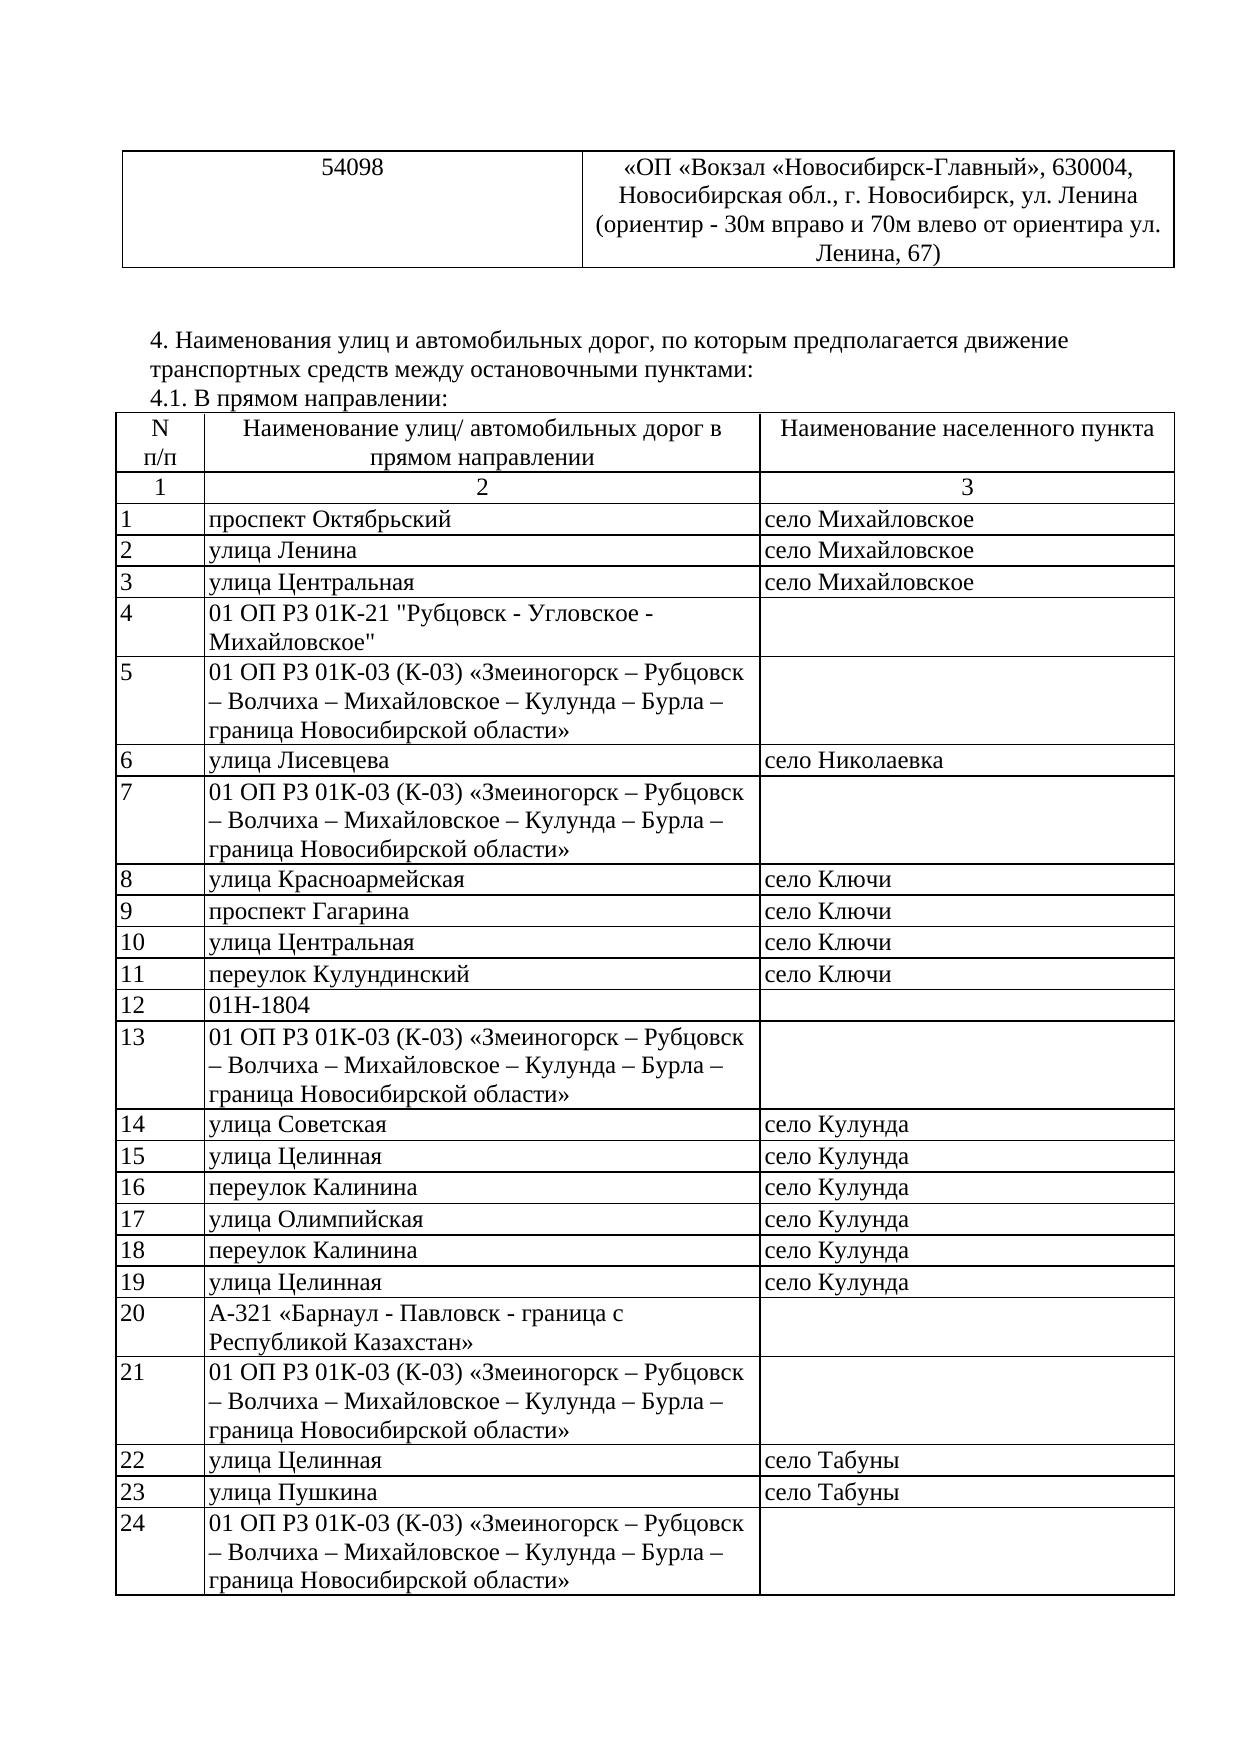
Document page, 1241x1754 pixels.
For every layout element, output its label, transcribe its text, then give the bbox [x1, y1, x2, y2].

table_cell [761, 990, 1174, 1020]
table_cell А-321 «Барнаул - Павловск - граница с Республикой Казахстан» [205, 1298, 759, 1356]
table_cell село Кулунда [761, 1204, 1174, 1234]
table_cell 6 [117, 745, 204, 775]
table_cell 15 [117, 1141, 204, 1171]
table_cell 22 [117, 1445, 204, 1475]
table_cell переулок Кулундинский [205, 959, 759, 989]
table_cell проспект Гагарина [205, 896, 759, 926]
table_cell «ОП «Вокзал «Новосибирск-Главный», 630004, Новосибирская обл., г. Новосибирск, ул. Ленина (ориентир - 30м вправо и 70м влево от ориентира ул. Ленина, 67) [583, 152, 1173, 267]
table_cell 01Н-1804 [205, 990, 759, 1020]
table_cell село Михайловское [761, 567, 1174, 597]
table_cell село Кулунда [761, 1110, 1174, 1139]
table_cell 54098 [123, 152, 582, 267]
table_cell 1 [117, 473, 204, 502]
table_cell 01 ОП РЗ 01К-03 (К-03) «Змеиногорск – Рубцовск – Волчиха – Михайловское – Кулунда – Бурла – граница Новосибирской области» [205, 1022, 759, 1108]
table_cell 01 ОП РЗ 01К-03 (К-03) «Змеиногорск – Рубцовск – Волчиха – Михайловское – Кулунда – Бурла – граница Новосибирской области» [205, 1508, 759, 1594]
table_cell переулок Калинина [205, 1173, 759, 1202]
table_cell 7 [117, 777, 204, 863]
table_cell [761, 777, 1174, 863]
table_cell село Ключи [761, 959, 1174, 989]
table_cell село Кулунда [761, 1267, 1174, 1297]
table_cell 11 [117, 959, 204, 989]
table_cell проспект Октябрьский [205, 504, 759, 534]
table_cell 24 [117, 1508, 204, 1594]
table_cell 2 [117, 536, 204, 565]
table_cell [761, 1357, 1174, 1444]
table_cell село Кулунда [761, 1173, 1174, 1202]
table_cell село Табуны [761, 1445, 1174, 1475]
table_cell [761, 1022, 1174, 1108]
table_cell 16 [117, 1173, 204, 1202]
table_cell 01 ОП РЗ 01К-03 (К-03) «Змеиногорск – Рубцовск – Волчиха – Михайловское – Кулунда – Бурла – граница Новосибирской области» [205, 657, 759, 744]
table_cell село Николаевка [761, 745, 1174, 775]
table_cell 21 [117, 1357, 204, 1444]
table_cell 18 [117, 1236, 204, 1265]
table_cell 10 [117, 927, 204, 957]
table_cell 01 ОП РЗ 01К-03 (К-03) «Змеиногорск – Рубцовск – Волчиха – Михайловское – Кулунда – Бурла – граница Новосибирской области» [205, 1357, 759, 1444]
table_cell село Кулунда [761, 1236, 1174, 1265]
table_cell 17 [117, 1204, 204, 1234]
table_cell 01 ОП РЗ 01К-03 (К-03) «Змеиногорск – Рубцовск – Волчиха – Михайловское – Кулунда – Бурла – граница Новосибирской области» [205, 777, 759, 863]
table_cell улица Олимпийская [205, 1204, 759, 1234]
table_cell 5 [117, 657, 204, 744]
table_cell улица Советская [205, 1110, 759, 1139]
table_cell улица Лисевцева [205, 745, 759, 775]
table_cell 3 [117, 567, 204, 597]
table_cell улица Центральная [205, 567, 759, 597]
table_cell 14 [117, 1110, 204, 1139]
table_cell 13 [117, 1022, 204, 1108]
table_header Наименование населенного пункта [761, 413, 1174, 471]
table_cell 19 [117, 1267, 204, 1297]
table_cell 8 [117, 865, 204, 894]
table_cell село Михайловское [761, 536, 1174, 565]
table_header Наименование улиц/ автомобильных дорог в прямом направлении [205, 413, 760, 471]
table_cell [761, 598, 1174, 656]
table_cell улица Целинная [205, 1141, 759, 1171]
table_cell село Михайловское [761, 504, 1174, 534]
table_cell 3 [761, 473, 1174, 502]
table_cell 9 [117, 896, 204, 926]
table_cell село Ключи [761, 865, 1174, 894]
text 4. Наименования улиц и автомобильных дорог, по которым предполагается движение транспортных средств между остановочными пунктами: [150, 326, 1090, 383]
table_cell [761, 1508, 1174, 1594]
text 4.1. В прямом направлении: [150, 383, 1090, 412]
table_cell [761, 657, 1174, 744]
table_cell 20 [117, 1298, 204, 1356]
table_cell 4 [117, 598, 204, 656]
table_cell 12 [117, 990, 204, 1020]
table_cell улица Центральная [205, 927, 759, 957]
table_cell 2 [205, 473, 759, 502]
table_cell село Ключи [761, 927, 1174, 957]
table_cell улица Целинная [205, 1445, 759, 1475]
table_cell село Кулунда [761, 1141, 1174, 1171]
table_cell село Ключи [761, 896, 1174, 926]
table_header N п/п [117, 413, 204, 471]
table_cell улица Целинная [205, 1267, 759, 1297]
table_cell улица Пушкина [205, 1477, 759, 1507]
table_cell переулок Калинина [205, 1236, 759, 1265]
table_cell [761, 1298, 1174, 1356]
table_cell улица Ленина [205, 536, 759, 565]
table_cell 01 ОП РЗ 01К-21 "Рубцовск - Угловское - Михайловское" [205, 598, 759, 656]
table_cell 1 [117, 504, 204, 534]
table_cell 23 [117, 1477, 204, 1507]
table_cell село Табуны [761, 1477, 1174, 1507]
table_cell улица Красноармейская [205, 865, 759, 894]
